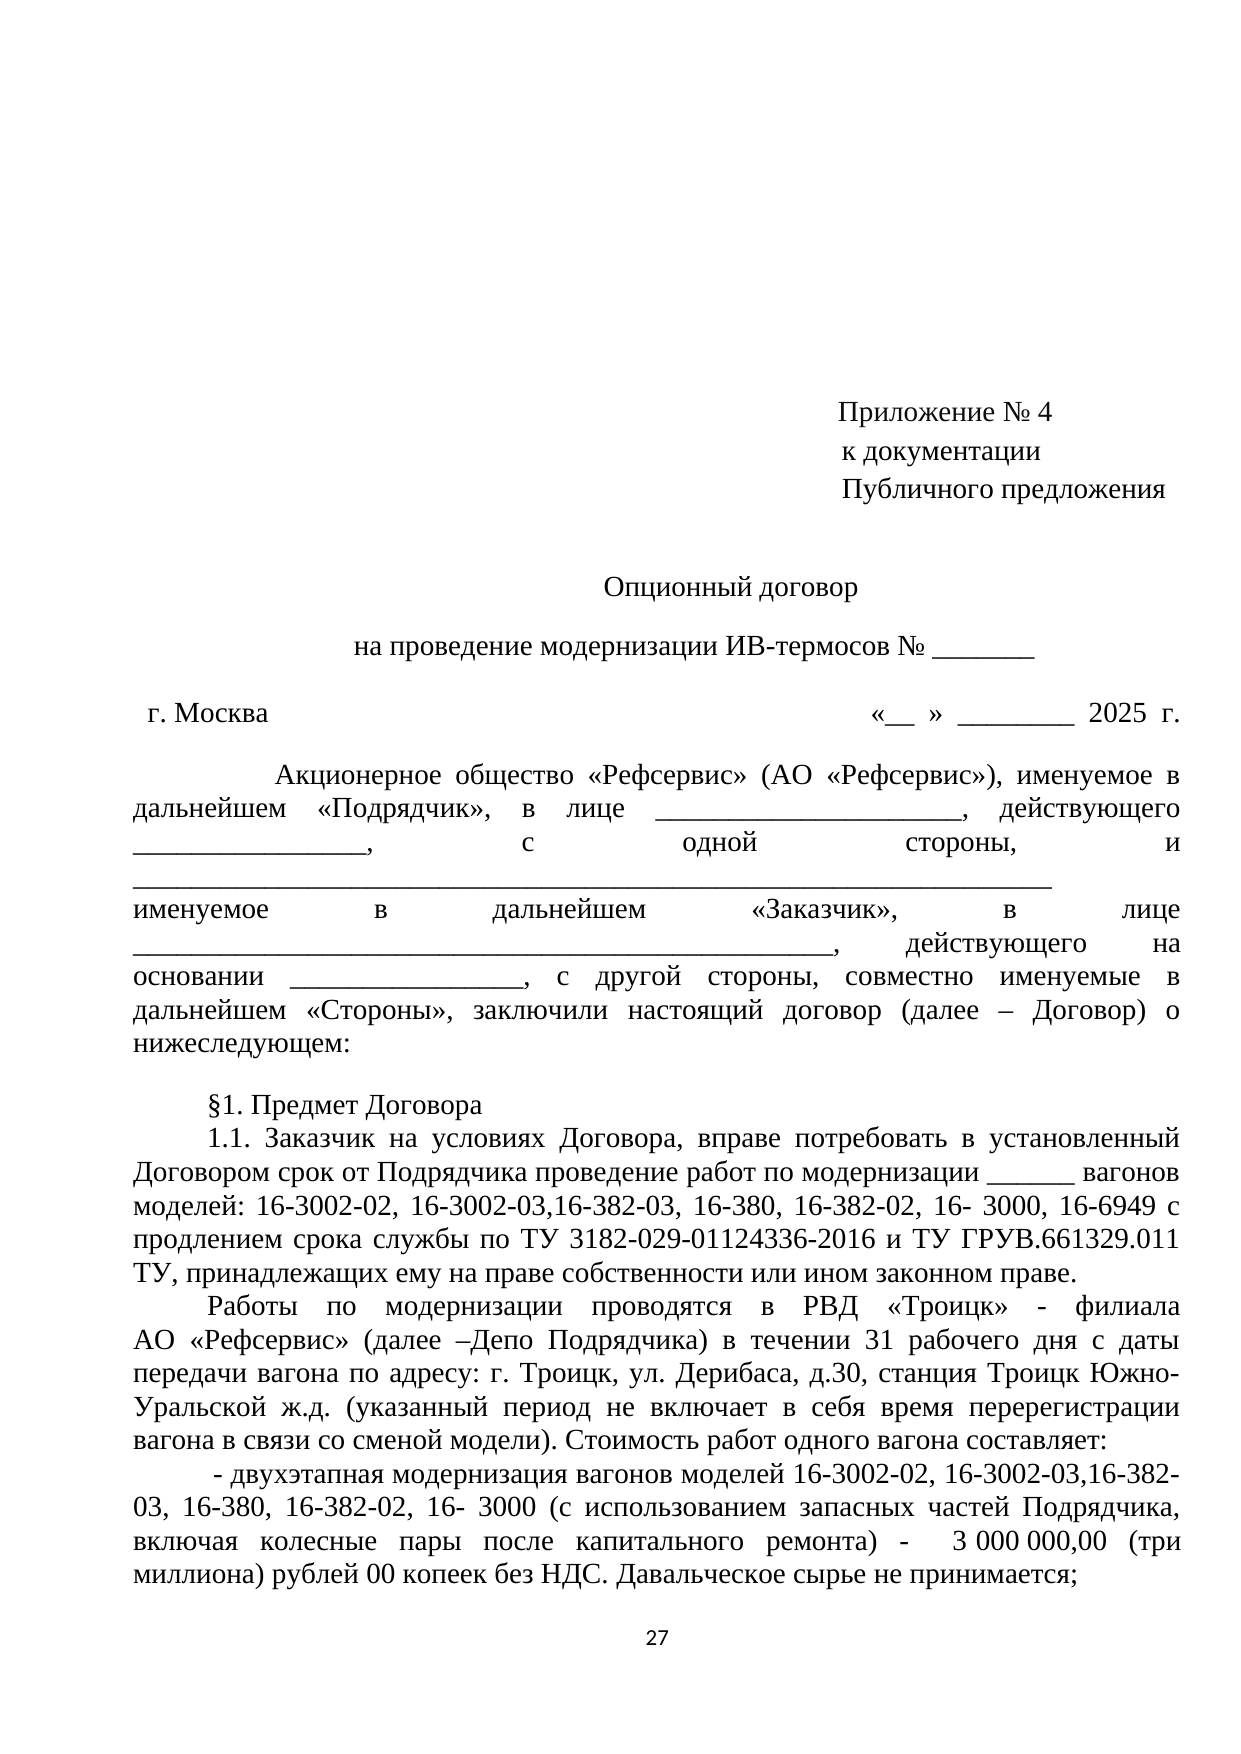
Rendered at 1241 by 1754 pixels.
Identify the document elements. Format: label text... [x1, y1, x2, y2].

text - двухэтапная модернизация вагонов моделей 16-3002-02, 16-3002-03,16-382-03, 16-380, 16-382-02, 16- 3000 (с использованием запасных частей Подрядчика, включая колесные пары после капитального ремонта) - 3 000 000,00 (три миллиона) рублей 00 копеек без НДС. Давальческое сырье не принимается; [133, 1456, 1181, 1590]
text Работы по модернизации проводятся в РВД «Троицк» - филиала АО «Рефсервис» (далее –Депо Подрядчика) в течении 31 рабочего дня с даты передачи вагона по адресу: г. Троицк, ул. Дерибаса, д.30, станция Троицк Южно-Уральской ж.д. (указанный период не включает в себя время перерегистрации вагона в связи со сменой модели). Стоимость работ одного вагона составляет: [133, 1288, 1181, 1456]
text Акционерное общество «Рефсервис» (АО «Рефсервис»), именуемое в дальнейшем «Подрядчик», в лице _____________________, действующего ________________, с одной стороны, и _______________________________________________________________ именуемое в дальнейшем «Заказчик», в лице ________________________________________________, действующего на основании ________________, с другой стороны, совместно именуемые в дальнейшем «Стороны», заключили настоящий договор (далее – Договор) о нижеследующем: [133, 757, 1181, 1059]
text 1.1. Заказчик на условиях Договора, вправе потребовать в установленный Договором срок от Подрядчика проведение работ по модернизации ______ вагонов моделей: 16-3002-02, 16-3002-03,16-382-03, 16-380, 16-382-02, 16- 3000, 16-6949 с продлением срока службы по ТУ 3182-029-01124336-2016 и ТУ ГРУВ.661329.011 ТУ, принадлежащих ему на праве собственности или ином законном праве. [133, 1121, 1181, 1288]
text г. Москва «__ » ________ 2025 г. [133, 696, 1181, 757]
subtitle Приложение № 4 [133, 394, 1181, 428]
text на проведение модернизации ИВ-термосов № _______ [133, 628, 1181, 662]
text Опционный договор [133, 569, 1181, 603]
text §1. Предмет Договора [133, 1087, 1181, 1121]
text к документации Публичного предложения [842, 433, 1181, 505]
